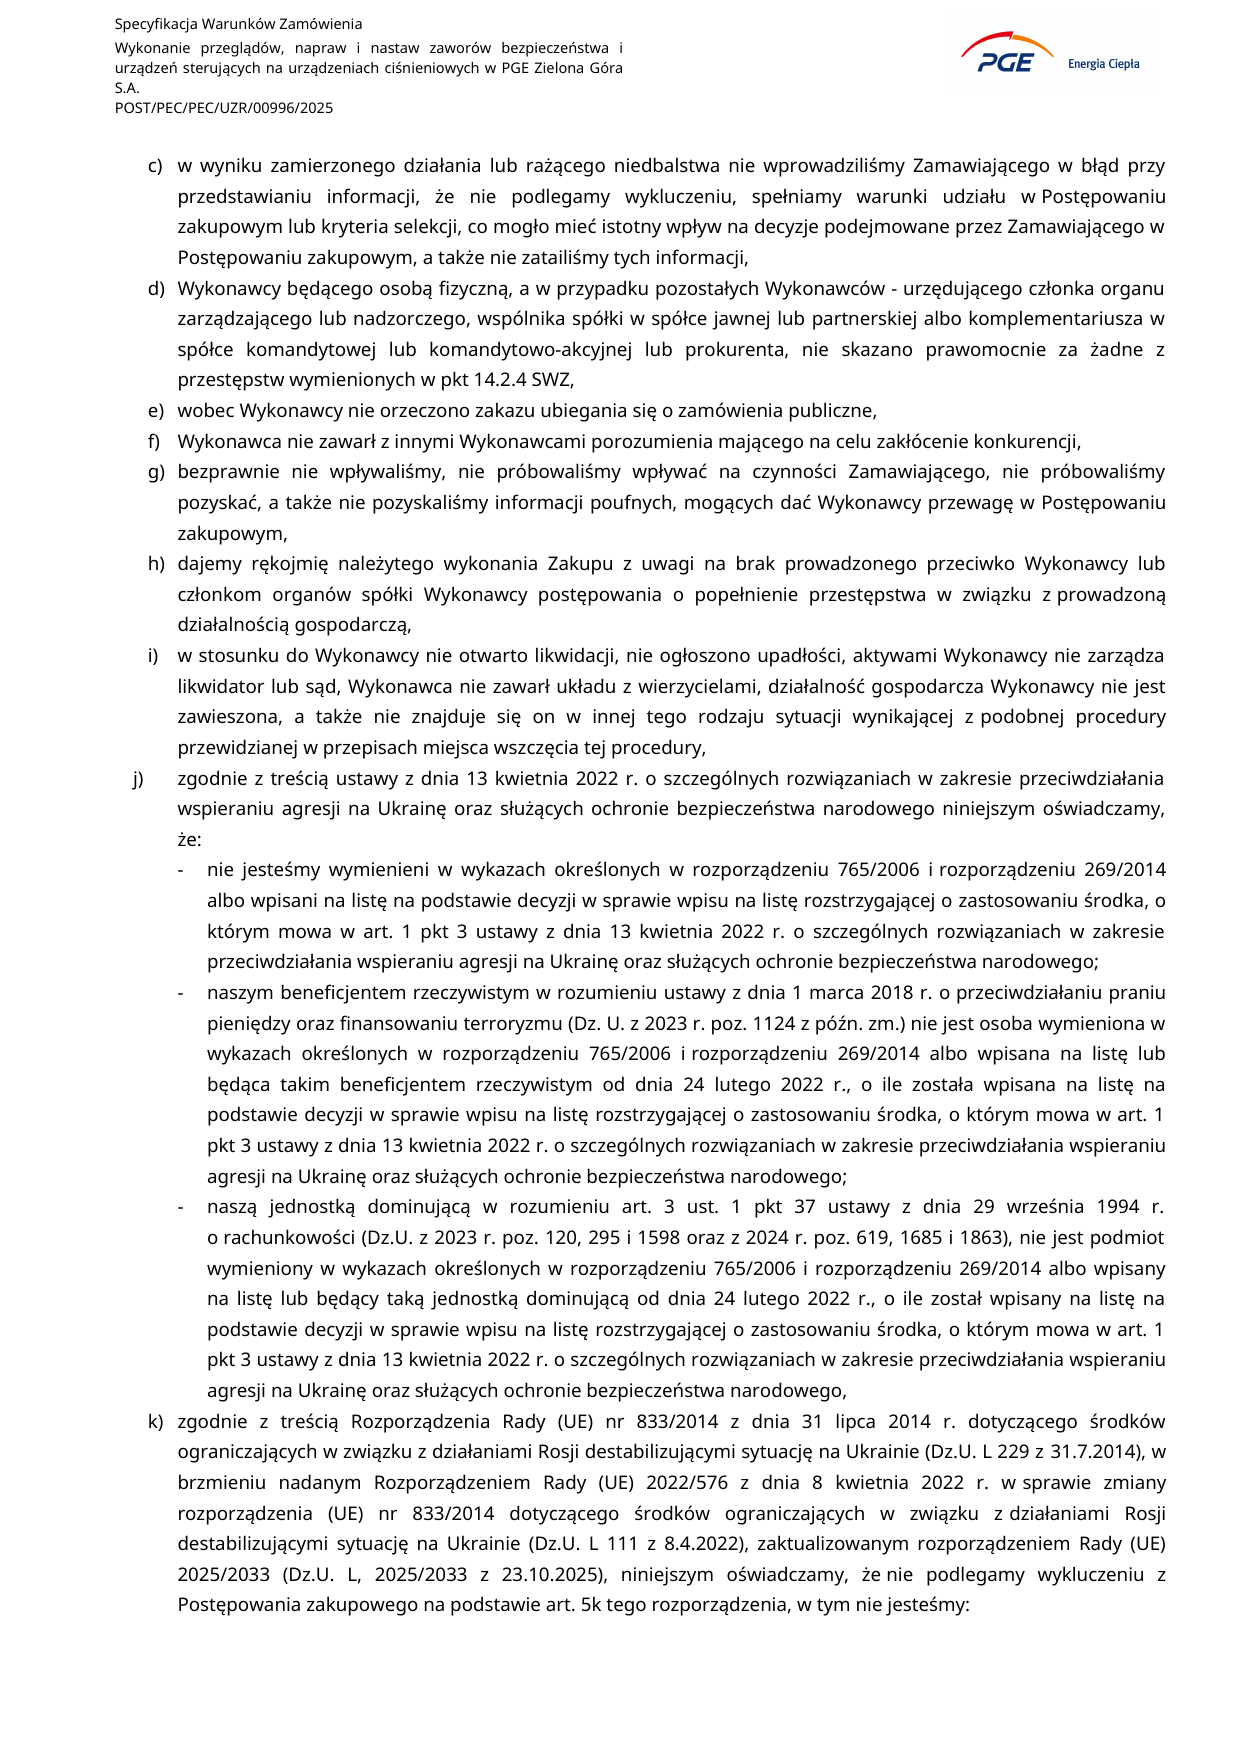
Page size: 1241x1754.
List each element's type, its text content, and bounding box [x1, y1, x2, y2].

list - naszym beneficjentem rzeczywistym w rozumieniu ustawy z dnia 1 marca 2018 r. o przeciwdziałaniu praniu pieniędzy oraz finansowaniu terroryzmu (Dz. U. z 2023 r. poz. 1124 z późn. zm.) nie jest osoba wymieniona w wykazach określonych w rozporządzeniu 765/2006 i rozporządzeniu 269/2014 albo wpisana na listę lub będąca takim beneficjentem rzeczywistym od dnia 24 lutego 2022 r., o ile została wpisana na listę na podstawie decyzji w sprawie wpisu na listę rozstrzygającej o zastosowaniu środka, o którym mowa w art. 1 pkt 3 ustawy z dnia 13 kwietnia 2022 r. o szczególnych rozwiązaniach w zakresie przeciwdziałania wspieraniu agresji na Ukrainę oraz służących ochronie bezpieczeństwa narodowego; [177, 979, 1166, 1188]
list w wyniku zamierzonego działania lub rażącego niedbalstwa nie wprowadziliśmy Zamawiającego w błąd przy przedstawianiu informacji, że nie podlegamy wykluczeniu, spełniamy warunki udziału w Postępowaniu zakupowym lub kryteria selekcji, co mogło mieć istotny wpływ na decyzje podejmowane przez Zamawiającego w Postępowaniu zakupowym, a także nie zatailiśmy tych informacji, [148, 152, 1166, 270]
list bezprawnie nie wpływaliśmy, nie próbowaliśmy wpływać na czynności Zamawiającego, nie próbowaliśmy pozyskać, a także nie pozyskaliśmy informacji poufnych, mogących dać Wykonawcy przewagę w Postępowaniu zakupowym, [148, 459, 1166, 545]
list zgodnie z treścią Rozporządzenia Rady (UE) nr 833/2014 z dnia 31 lipca 2014 r. dotyczącego środków ograniczających w związku z działaniami Rosji destabilizującymi sytuację na Ukrainie (Dz.U. L 229 z 31.7.2014), w brzmieniu nadanym Rozporządzeniem Rady (UE) 2022/576 z dnia 8 kwietnia 2022 r. w sprawie zmiany rozporządzenia (UE) nr 833/2014 dotyczącego środków ograniczających w związku z działaniami Rosji destabilizującymi sytuację na Ukrainie (Dz.U. L 111 z 8.4.2022), zaktualizowanym rozporządzeniem Rady (UE) 2025/2033 (Dz.U. L, 2025/2033 z 23.10.2025), niniejszym oświadczamy, że nie podlegamy wykluczeniu z Postępowania zakupowego na podstawie art. 5k tego rozporządzenia, w tym nie jesteśmy: [148, 1408, 1166, 1617]
picture [943, 13, 1156, 94]
list - naszą jednostką dominującą w rozumieniu art. 3 ust. 1 pkt 37 ustawy z dnia 29 września 1994 r. o rachunkowości (Dz.U. z 2023 r. poz. 120, 295 i 1598 oraz z 2024 r. poz. 619, 1685 i 1863), nie jest podmiot wymieniony w wykazach określonych w rozporządzeniu 765/2006 i rozporządzeniu 269/2014 albo wpisany na listę lub będący taką jednostką dominującą od dnia 24 lutego 2022 r., o ile został wpisany na listę na podstawie decyzji w sprawie wpisu na listę rozstrzygającej o zastosowaniu środka, o którym mowa w art. 1 pkt 3 ustawy z dnia 13 kwietnia 2022 r. o szczególnych rozwiązaniach w zakresie przeciwdziałania wspieraniu agresji na Ukrainę oraz służących ochronie bezpieczeństwa narodowego, [177, 1194, 1166, 1403]
list dajemy rękojmię należytego wykonania Zakupu z uwagi na brak prowadzonego przeciwko Wykonawcy lub członkom organów spółki Wykonawcy postępowania o popełnienie przestępstwa w związku z prowadzoną działalnością gospodarczą, [148, 551, 1166, 637]
list wobec Wykonawcy nie orzeczono zakazu ubiegania się o zamówienia publiczne, [148, 397, 1166, 423]
list Wykonawca nie zawarł z innymi Wykonawcami porozumienia mającego na celu zakłócenie konkurencji, [148, 428, 1166, 453]
list Wykonawcy będącego osobą fizyczną, a w przypadku pozostałych Wykonawców - urzędującego członka organu zarządzającego lub nadzorczego, wspólnika spółki w spółce jawnej lub partnerskiej albo komplementariusza w spółce komandytowej lub komandytowo-akcyjnej lub prokurenta, nie skazano prawomocnie za żadne z przestępstw wymienionych w pkt 14.2.4 SWZ, [148, 275, 1166, 392]
list zgodnie z treścią ustawy z dnia 13 kwietnia 2022 r. o szczególnych rozwiązaniach w zakresie przeciwdziałania wspieraniu agresji na Ukrainę oraz służących ochronie bezpieczeństwa narodowego niniejszym oświadczamy, że: [133, 765, 1166, 852]
list w stosunku do Wykonawcy nie otwarto likwidacji, nie ogłoszono upadłości, aktywami Wykonawcy nie zarządza likwidator lub sąd, Wykonawca nie zawarł układu z wierzycielami, działalność gospodarcza Wykonawcy nie jest zawieszona, a także nie znajduje się on w innej tego rodzaju sytuacji wynikającej z podobnej procedury przewidzianej w przepisach miejsca wszczęcia tej procedury, [148, 642, 1166, 760]
list - nie jesteśmy wymienieni w wykazach określonych w rozporządzeniu 765/2006 i rozporządzeniu 269/2014 albo wpisani na listę na podstawie decyzji w sprawie wpisu na listę rozstrzygającej o zastosowaniu środka, o którym mowa w art. 1 pkt 3 ustawy z dnia 13 kwietnia 2022 r. o szczególnych rozwiązaniach w zakresie przeciwdziałania wspieraniu agresji na Ukrainę oraz służących ochronie bezpieczeństwa narodowego; [177, 857, 1166, 974]
